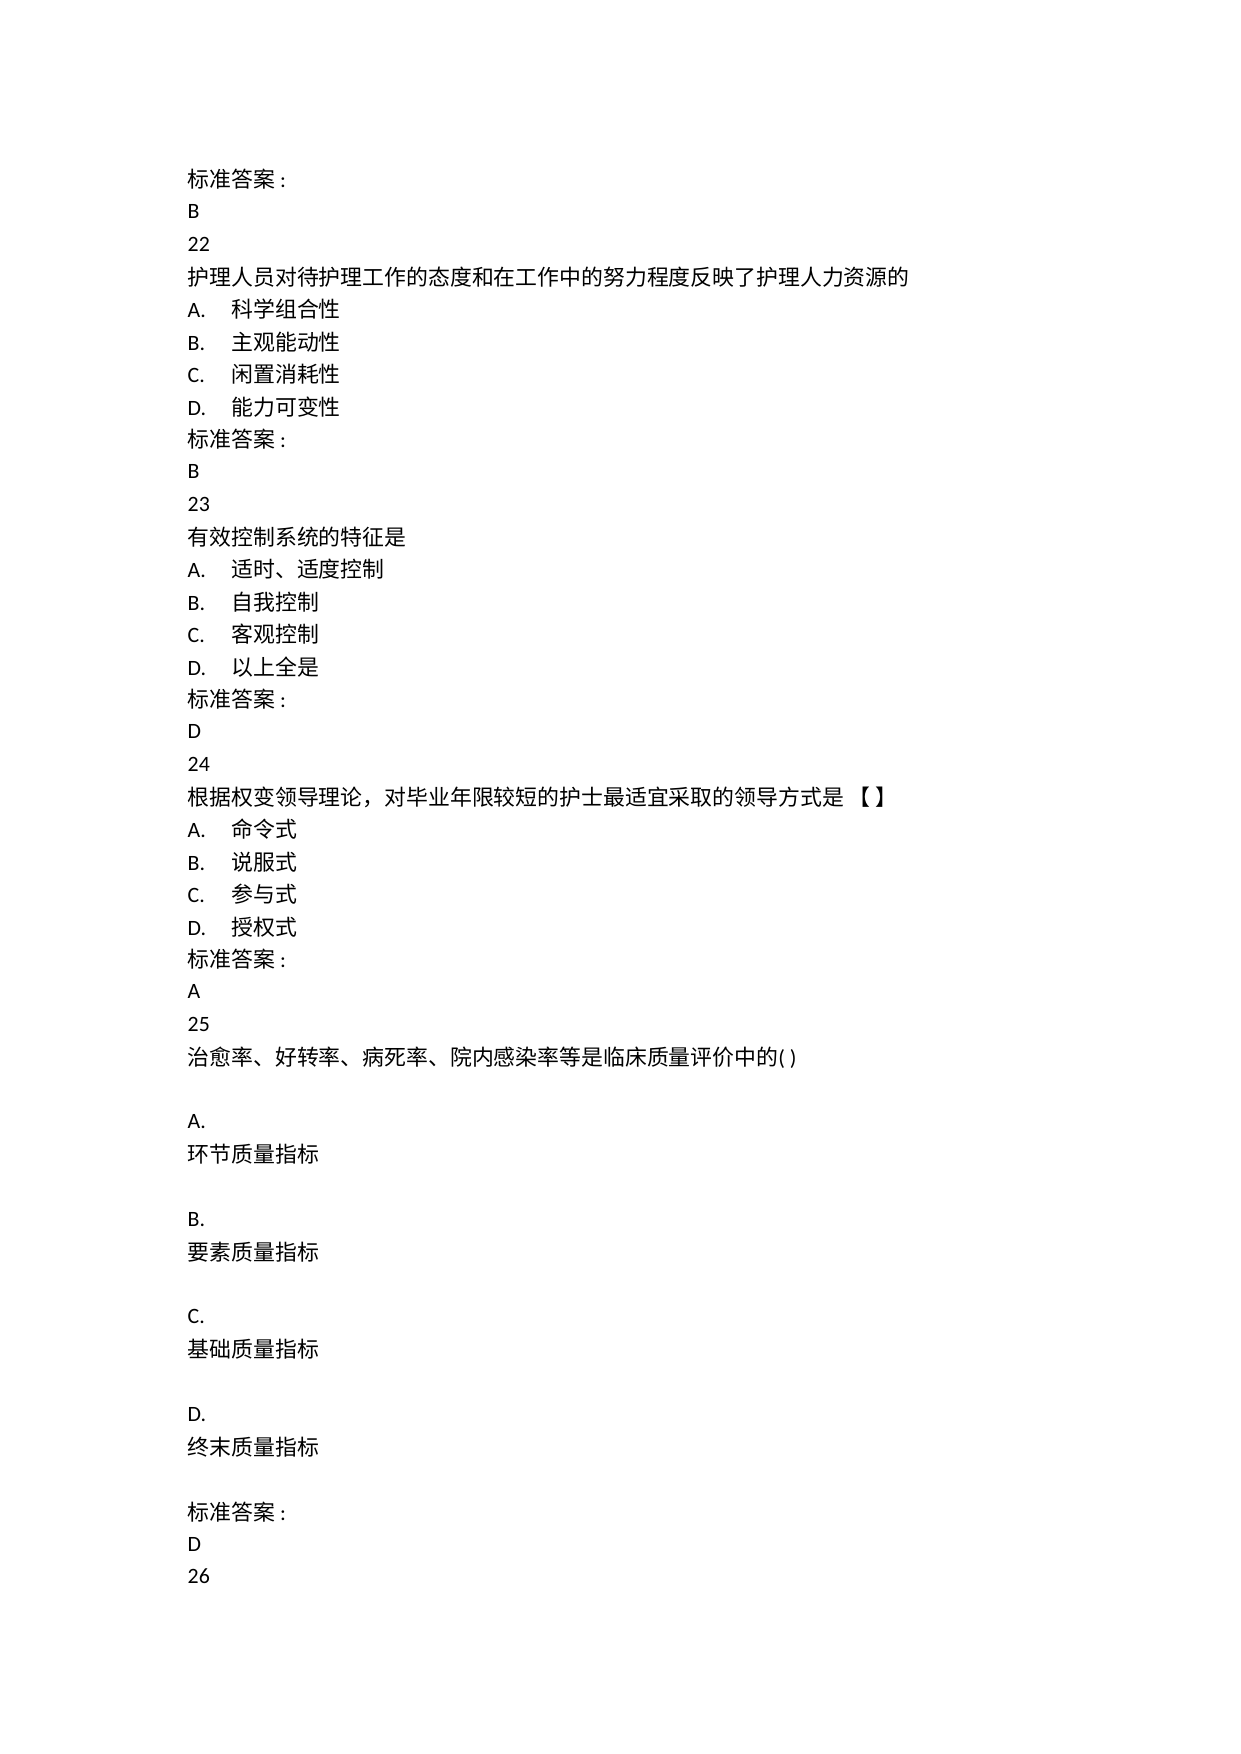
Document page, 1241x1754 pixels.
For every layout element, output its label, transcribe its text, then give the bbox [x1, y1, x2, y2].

list B. 说服式 [187, 844, 1053, 877]
list B [187, 194, 1053, 227]
list C. 闲置消耗性 [187, 357, 1053, 389]
list 标准答案 : [187, 422, 1053, 454]
list A. [187, 1104, 1053, 1137]
list D [187, 1527, 1053, 1559]
list 标准答案 : [187, 682, 1053, 714]
list C. [187, 1299, 1053, 1332]
list C. 客观控制 [187, 617, 1053, 649]
list 治愈率、好转率、病死率、院内感染率等是临床质量评价中的( ) [187, 1039, 1053, 1072]
list B. [187, 1202, 1053, 1234]
list 标准答案 : [187, 162, 1053, 194]
list D. 能力可变性 [187, 389, 1053, 422]
list B [187, 454, 1053, 487]
list 环节质量指标 [187, 1137, 1053, 1169]
list D. 以上全是 [187, 649, 1053, 682]
list D [187, 714, 1053, 747]
list C. 参与式 [187, 877, 1053, 909]
list 根据权变领导理论，对毕业年限较短的护士最适宜采取的领导方式是 【 】 [187, 779, 1053, 812]
list A [187, 974, 1053, 1007]
list A. 科学组合性 [187, 292, 1053, 324]
list 标准答案 : [187, 1494, 1053, 1527]
list B. 主观能动性 [187, 324, 1053, 357]
list 要素质量指标 [187, 1234, 1053, 1267]
list 有效控制系统的特征是 [187, 519, 1053, 552]
list 26 [187, 1559, 1053, 1592]
list A. 命令式 [187, 812, 1053, 844]
list 22 [187, 227, 1053, 259]
list D. [187, 1397, 1053, 1429]
list 标准答案 : [187, 942, 1053, 974]
list B. 自我控制 [187, 584, 1053, 617]
list 23 [187, 487, 1053, 519]
list A. 适时、适度控制 [187, 552, 1053, 584]
list 24 [187, 747, 1053, 779]
list D. 授权式 [187, 909, 1053, 942]
list 25 [187, 1007, 1053, 1039]
list 终末质量指标 [187, 1429, 1053, 1462]
list 基础质量指标 [187, 1332, 1053, 1364]
list 护理人员对待护理工作的态度和在工作中的努力程度反映了护理人力资源的 [187, 259, 1053, 292]
